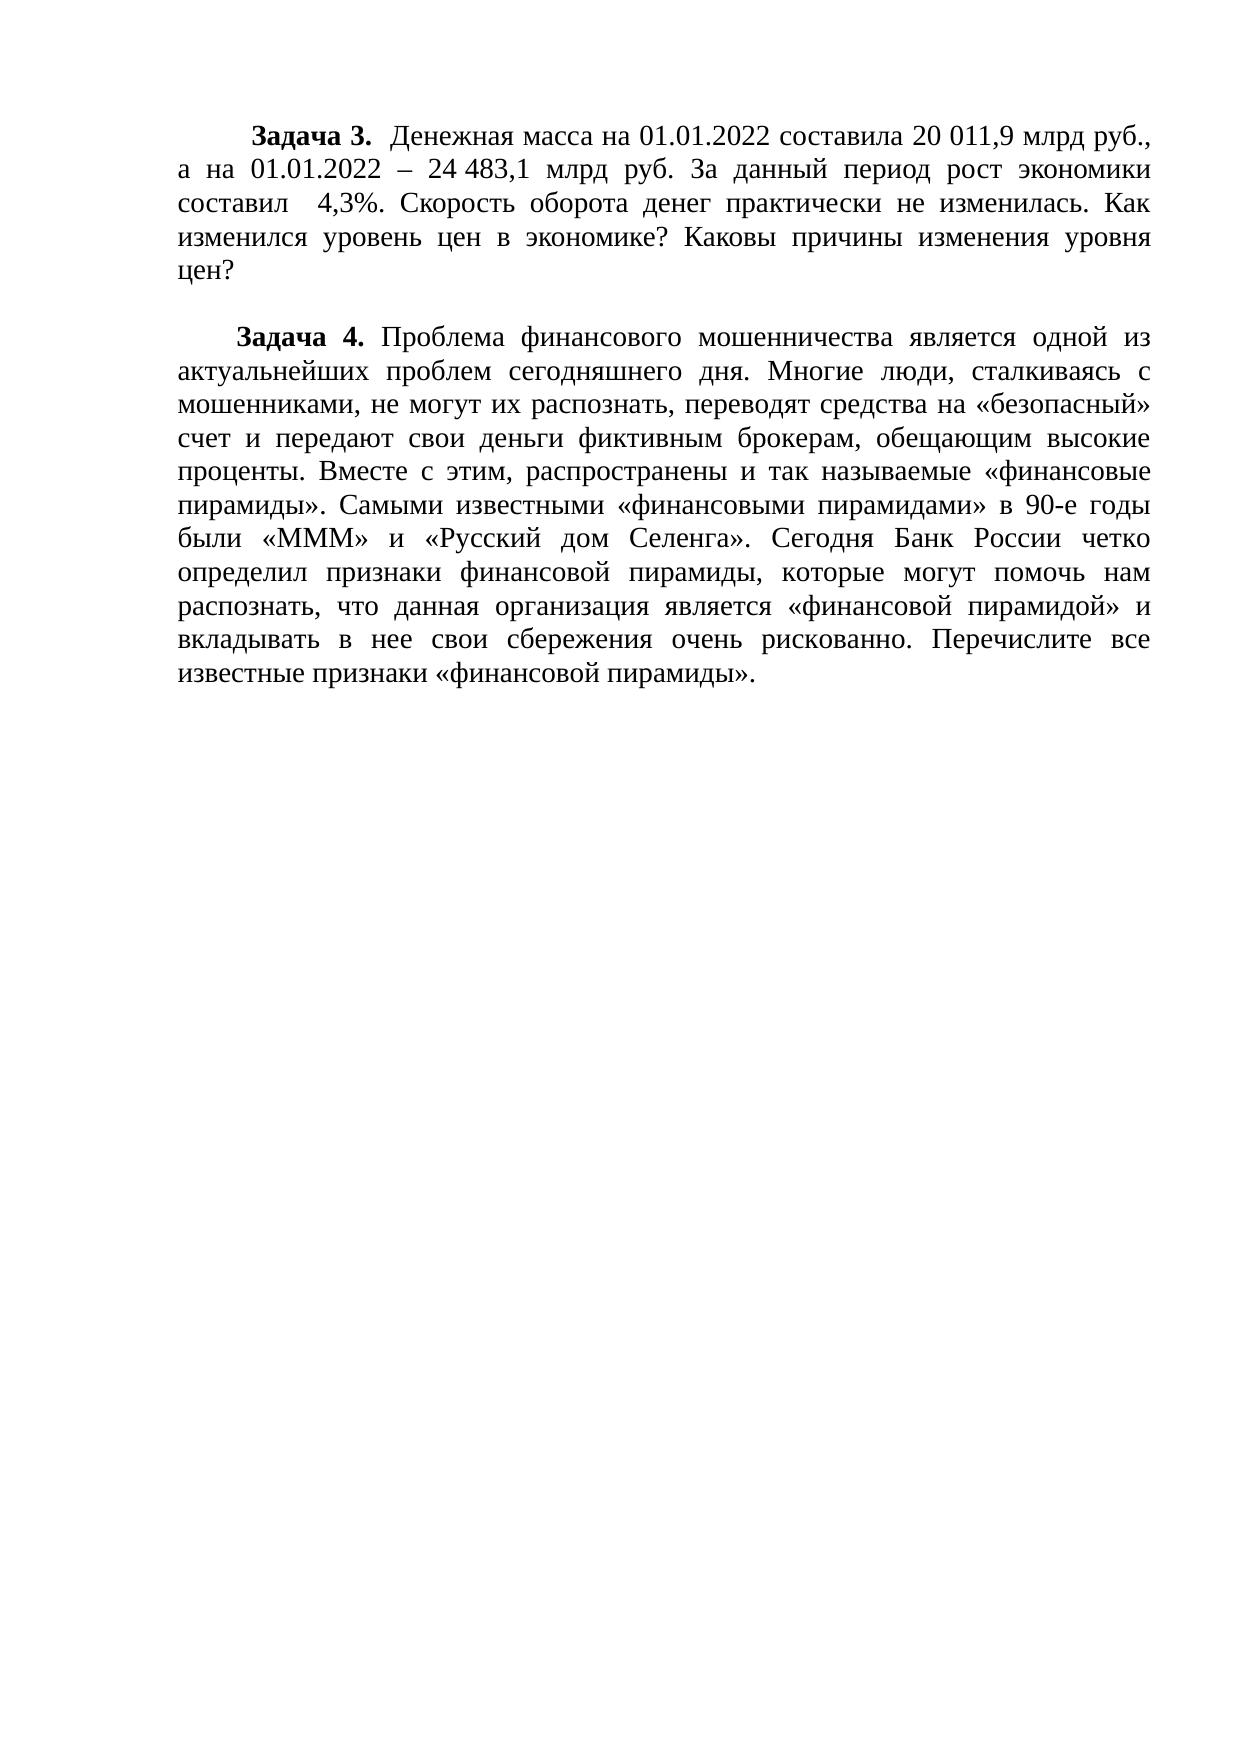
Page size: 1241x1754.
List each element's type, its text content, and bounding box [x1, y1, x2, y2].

text Задача 4. Проблема финансового мошенничества является одной из актуальнейших проблем сегодняшнего дня. Многие люди, сталкиваясь с мошенниками, не могут их распознать, переводят средства на «безопасный» счет и передают свои деньги фиктивным брокерам, обещающим высокие проценты. Вместе с этим, распространены и так называемые «финансовые пирамиды». Самыми известными «финансовыми пирамидами» в 90-е годы были «МММ» и «Русский дом Селенга». Сегодня Банк России четко определил признаки финансовой пирамиды, которые могут помочь нам распознать, что данная организация является «финансовой пирамидой» и вкладывать в нее свои сбережения очень рискованно. Перечислите все известные признаки «финансовой пирамиды». [177, 319, 1152, 688]
text Задача 3. Денежная масса на 01.01.2022 составила 20 011,9 млрд руб., а на 01.01.2022 – 24 483,1 млрд руб. За данный период рост экономики составил 4,3%. Скорость оборота денег практически не изменилась. Как изменился уровень цен в экономике? Каковы причины изменения уровня цен? [177, 118, 1152, 286]
